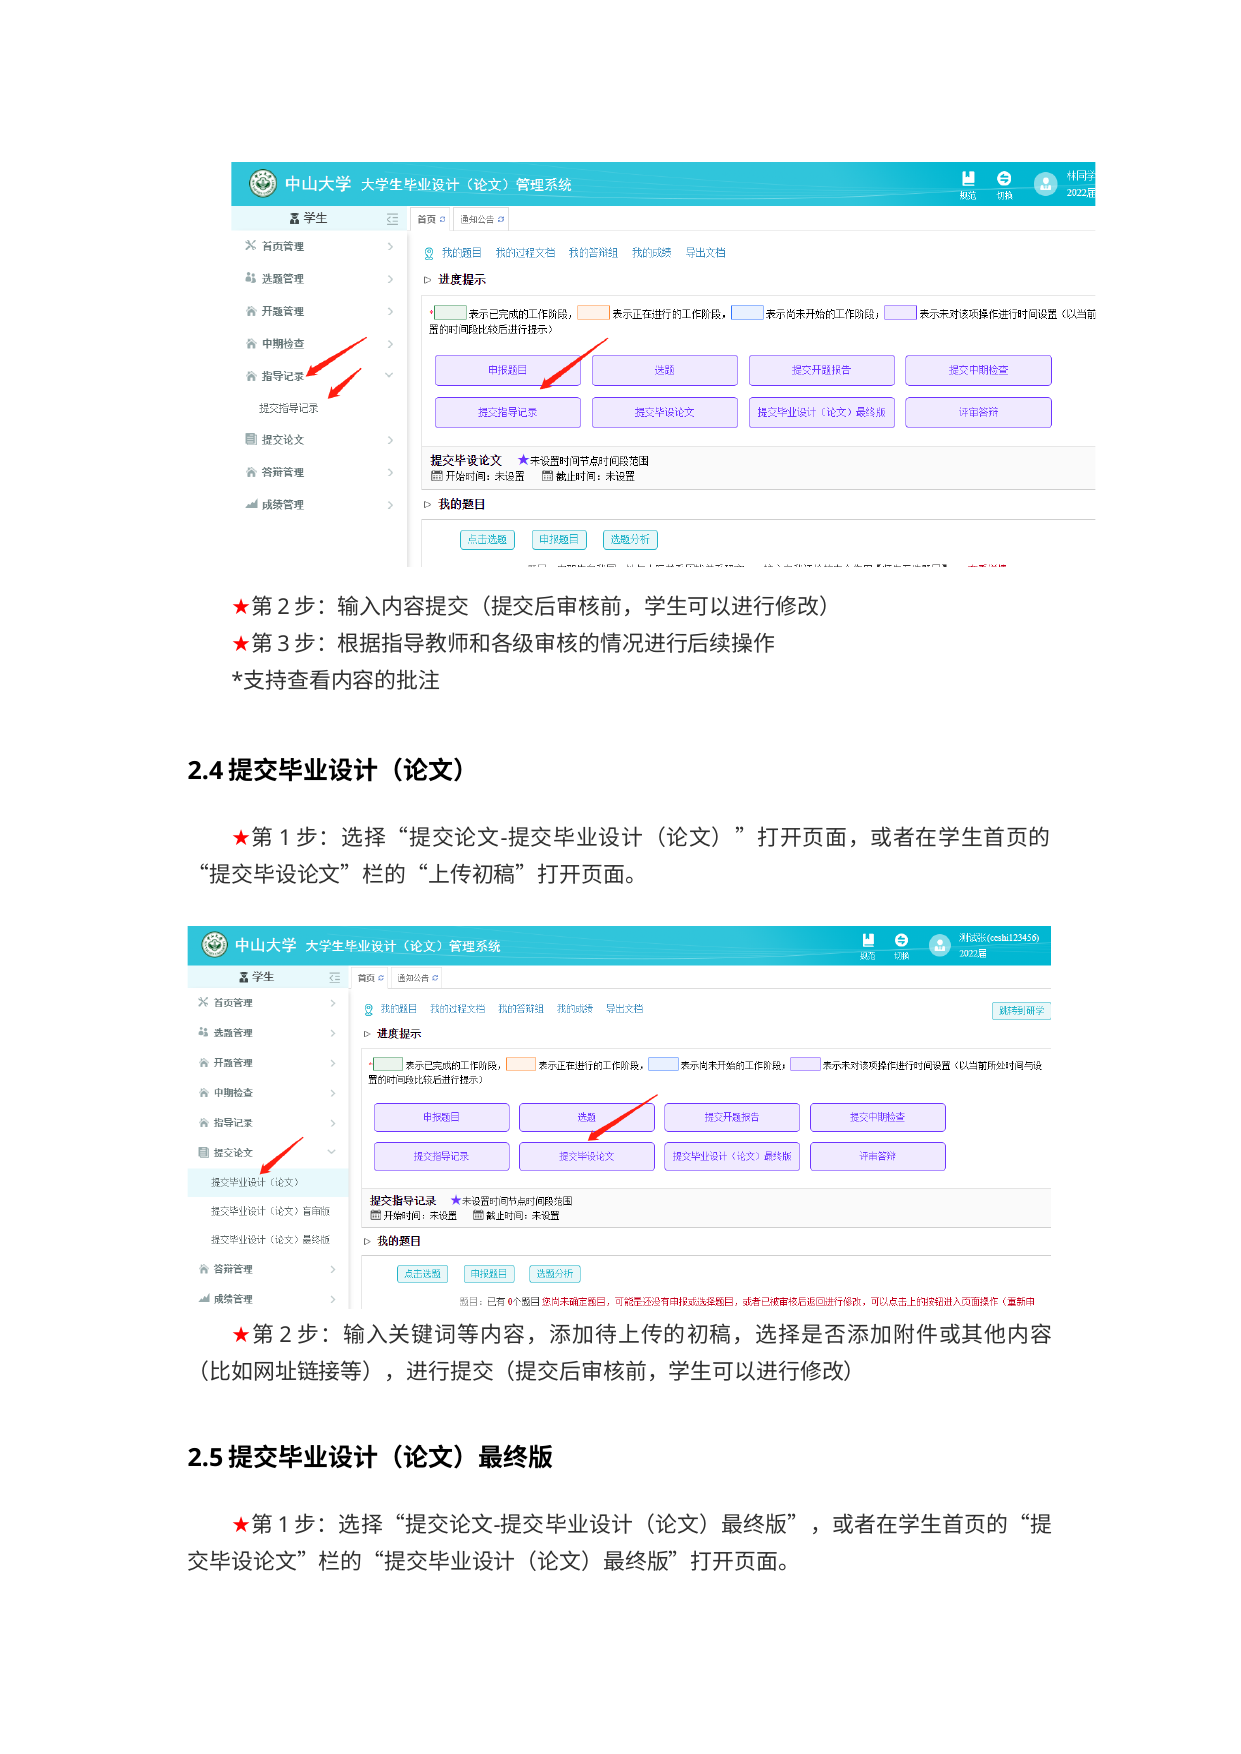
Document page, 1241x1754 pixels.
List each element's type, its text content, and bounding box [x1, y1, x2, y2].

text *支持查看内容的批注 [187, 663, 1053, 695]
text ★第1步：选择“提交论文-提交毕业设计（论文）最终版”，或者在学生首页的“提交毕设论文”栏的“提交毕业设计（论文）最终版”打开页面。 [187, 1507, 1053, 1576]
text ★第1步：选择“提交论文-提交毕业设计（论文）”打开页面，或者在学生首页的“提交毕设论文”栏的“上传初稿”打开页面。 [187, 819, 1053, 889]
subtitle 2.4提交毕业设计（论文） [187, 736, 1053, 801]
subtitle 2.5提交毕业设计（论文）最终版 [187, 1423, 1053, 1488]
picture [187, 926, 1051, 1309]
picture [231, 162, 1096, 567]
text ★第2步：输入内容提交（提交后审核前，学生可以进行修改） [187, 588, 1053, 621]
text ★第2步：输入关键词等内容，添加待上传的初稿，选择是否添加附件或其他内容（比如网址链接等），进行提交（提交后审核前，学生可以进行修改） [187, 1317, 1053, 1386]
text ★第3步：根据指导教师和各级审核的情况进行后续操作 [187, 626, 1053, 658]
